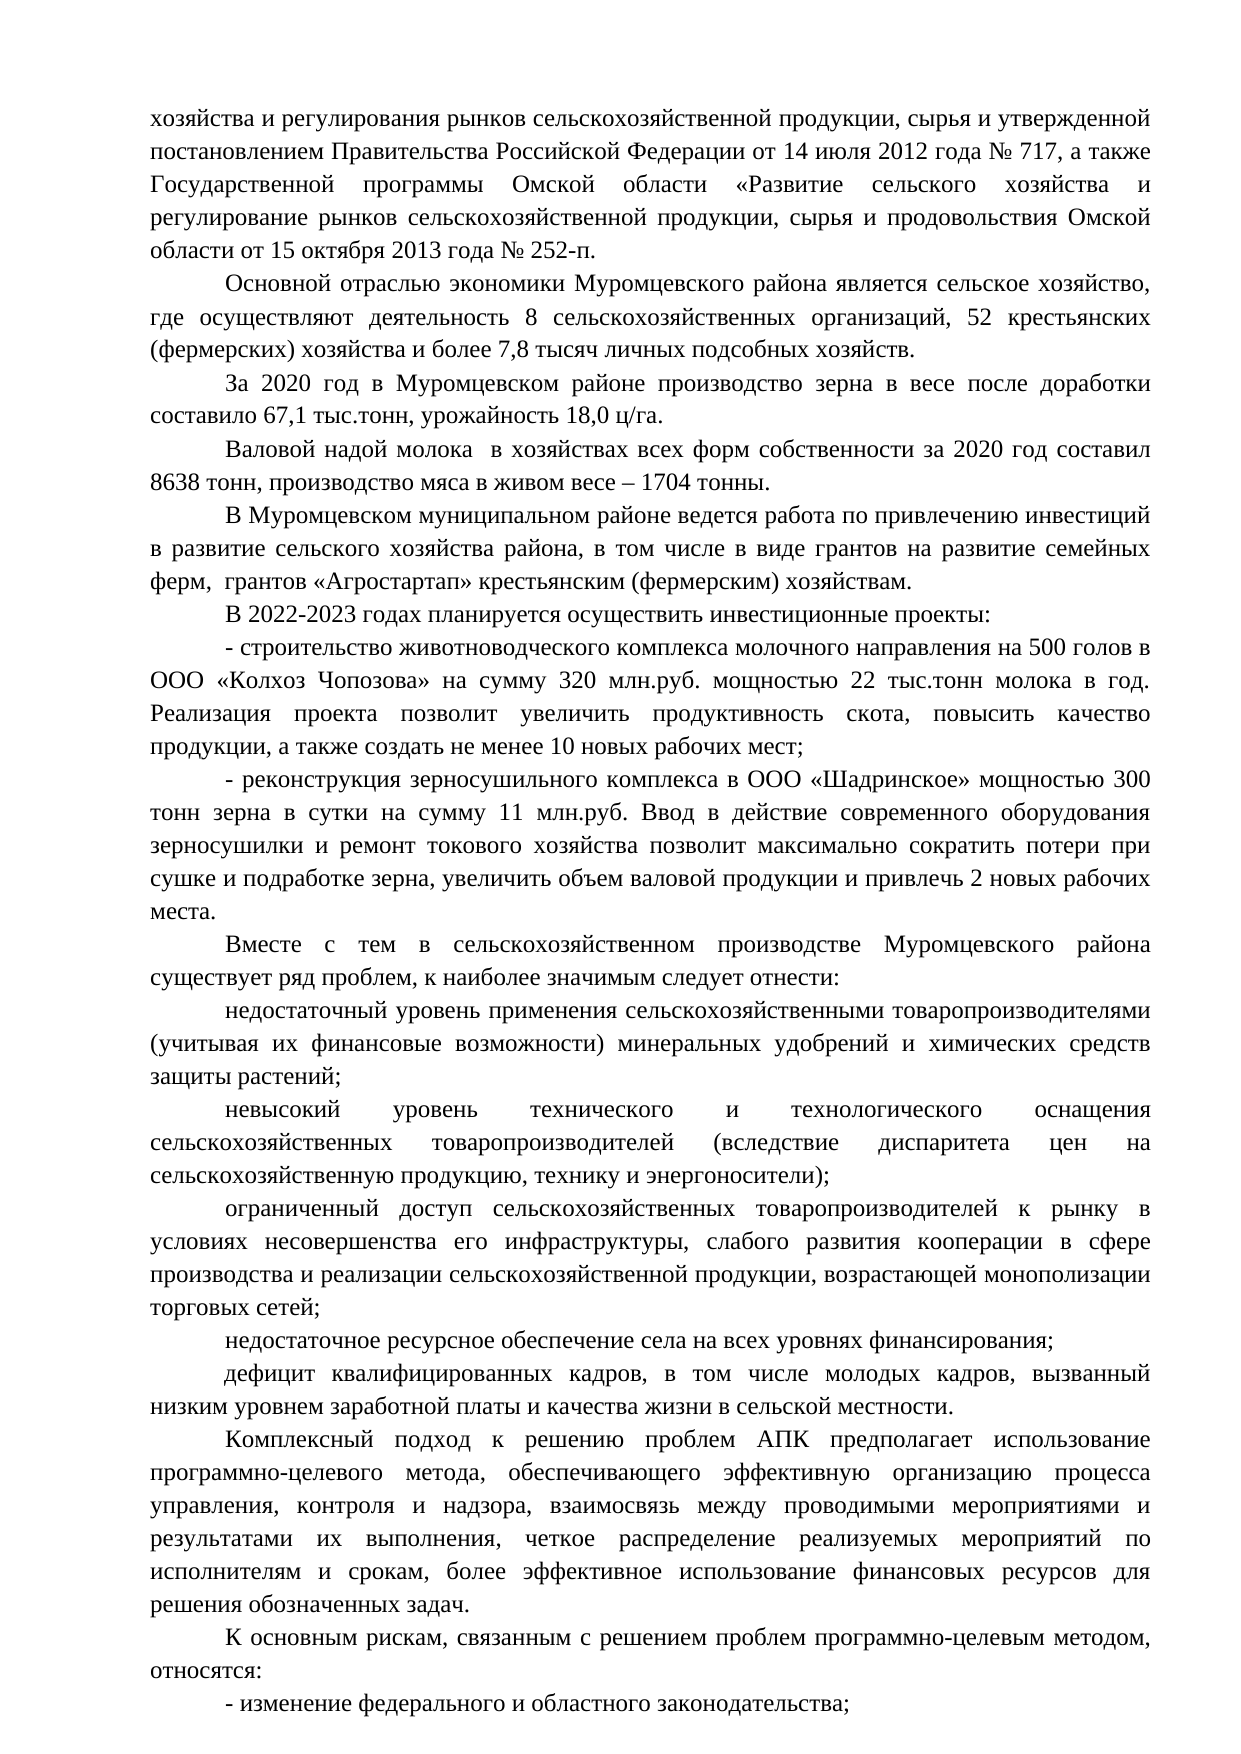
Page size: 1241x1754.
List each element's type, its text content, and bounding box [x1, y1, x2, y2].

text дефицит квалифицированных кадров, в том числе молодых кадров, вызванный низким уровнем заработной платы и качества жизни в сельской местности. [150, 1358, 1152, 1420]
text - изменение федерального и областного законодательства; [150, 1688, 1152, 1717]
text Валовой надой молока в хозяйствах всех форм собственности за 2020 год составил 8638 тонн, производство мяса в живом весе – 1704 тонны. [150, 434, 1152, 495]
text В Муромцевском муниципальном районе ведется работа по привлечению инвестиций в развитие сельского хозяйства района, в том числе в виде грантов на развитие семейных ферм, грантов «Агростартап» крестьянским (фермерским) хозяйствам. [150, 500, 1152, 594]
text Вместе с тем в сельскохозяйственном производстве Муромцевского района существует ряд проблем, к наиболее значимым следует отнести: [150, 929, 1152, 991]
text За 2020 год в Муромцевском районе производство зерна в весе после доработки составило 67,1 тыс.тонн, урожайность 18,0 ц/га. [150, 368, 1152, 429]
text невысокий уровень технического и технологического оснащения сельскохозяйственных товаропроизводителей (вследствие диспаритета цен на сельскохозяйственную продукцию, технику и энергоносители); [150, 1094, 1152, 1189]
text ограниченный доступ сельскохозяйственных товаропроизводителей к рынку в условиях несовершенства его инфраструктуры, слабого развития кооперации в сфере производства и реализации сельскохозяйственной продукции, возрастающей монополизации торговых сетей; [150, 1193, 1152, 1321]
text недостаточное ресурсное обеспечение села на всех уровнях финансирования; [150, 1325, 1152, 1354]
text - строительство животноводческого комплекса молочного направления на 500 голов в ООО «Колхоз Чопозова» на сумму 320 млн.руб. мощностью 22 тыс.тонн молока в год. Реализация проекта позволит увеличить продуктивность скота, повысить качество продукции, а также создать не менее 10 новых рабочих мест; [150, 632, 1152, 759]
text В 2022-2023 годах планируется осуществить инвестиционные проекты: [150, 599, 1152, 627]
text Основной отраслью экономики Муромцевского района является сельское хозяйство, где осуществляют деятельность 8 сельскохозяйственных организаций, 52 крестьянских (фермерских) хозяйства и более 7,8 тысяч личных подсобных хозяйств. [150, 268, 1152, 363]
text Комплексный подход к решению проблем АПК предполагает использование программно-целевого метода, обеспечивающего эффективную организацию процесса управления, контроля и надзора, взаимосвязь между проводимыми мероприятиями и результатами их выполнения, четкое распределение реализуемых мероприятий по исполнителям и срокам, более эффективное использование финансовых ресурсов для решения обозначенных задач. [150, 1424, 1152, 1618]
text - реконструкция зерносушильного комплекса в ООО «Шадринское» мощностью 300 тонн зерна в сутки на сумму 11 млн.руб. Ввод в действие современного оборудования зерносушилки и ремонт токового хозяйства позволит максимально сократить потери при сушке и подработке зерна, увеличить объем валовой продукции и привлечь 2 новых рабочих места. [150, 764, 1152, 925]
text недостаточный уровень применения сельскохозяйственными товаропроизводителями (учитывая их финансовые возможности) минеральных удобрений и химических средств защиты растений; [150, 995, 1152, 1090]
text К основным рискам, связанным с решением проблем программно-целевым методом, относятся: [150, 1622, 1152, 1684]
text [150, 103, 1152, 264]
